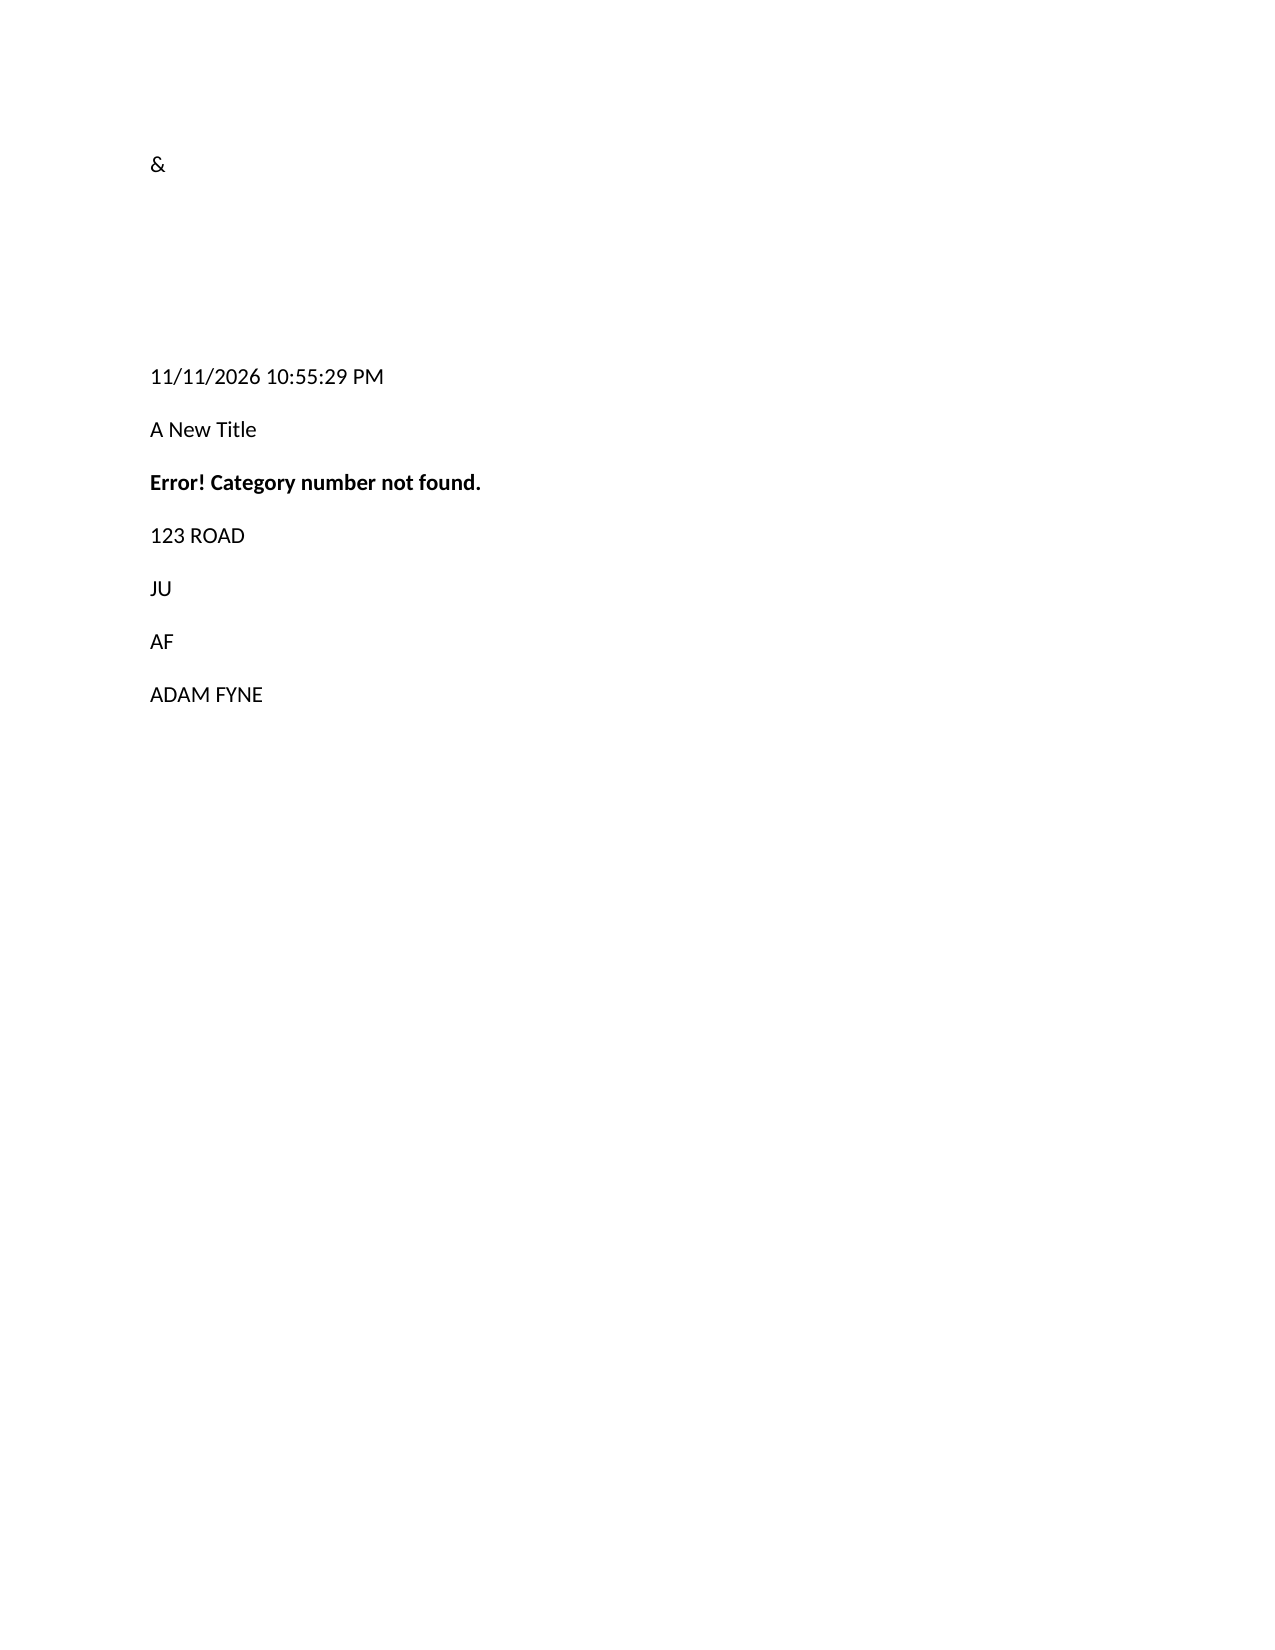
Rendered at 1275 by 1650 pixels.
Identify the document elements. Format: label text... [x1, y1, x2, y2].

text 13/01/2025 10:05:07 AM [150, 362, 1125, 390]
text A New Title [150, 415, 1125, 443]
text AF [150, 627, 1125, 655]
text Error! Category number not found. [150, 468, 1125, 496]
text ADAM FYNE [150, 680, 1125, 708]
text JU [150, 574, 1125, 602]
text 123 ROAD [150, 521, 1125, 549]
